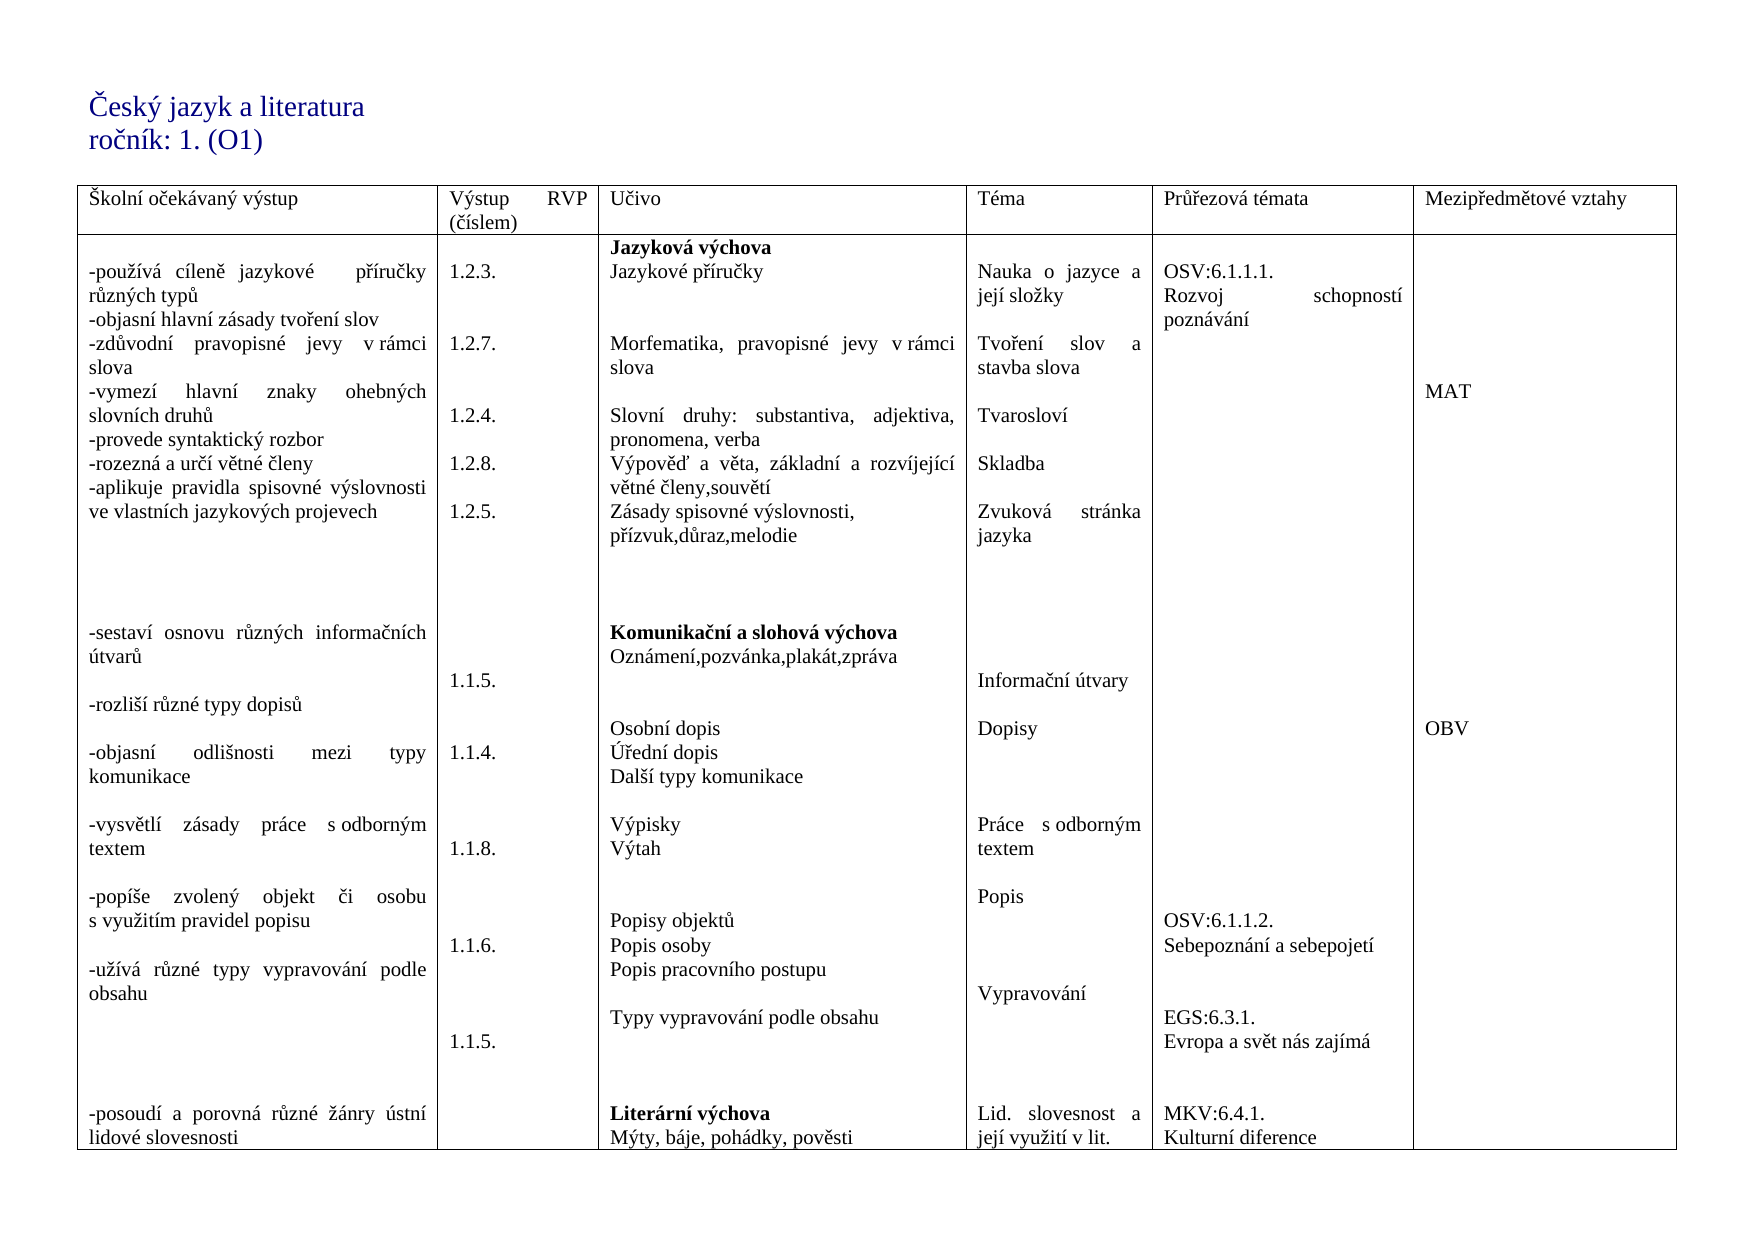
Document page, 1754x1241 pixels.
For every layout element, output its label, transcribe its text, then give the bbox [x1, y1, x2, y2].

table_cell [438, 235, 598, 1149]
table_cell MAT OBV EVV EVH DEJ [1414, 235, 1676, 1149]
table_header Mezipředmětové vztahy [1414, 186, 1676, 234]
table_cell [1153, 235, 1413, 1149]
table_header Školní očekávaný výstup [78, 186, 437, 234]
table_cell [967, 235, 1152, 1149]
table_header Výstup RVP (číslem) [438, 186, 598, 234]
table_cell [78, 235, 437, 1149]
text ročník: 1. (O1) [89, 122, 1665, 156]
table_header Průřezová témata [1153, 186, 1413, 234]
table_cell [599, 235, 966, 1149]
table_header Učivo [599, 186, 966, 234]
table_header Téma [967, 186, 1152, 234]
text Český jazyk a literatura [89, 89, 1665, 122]
